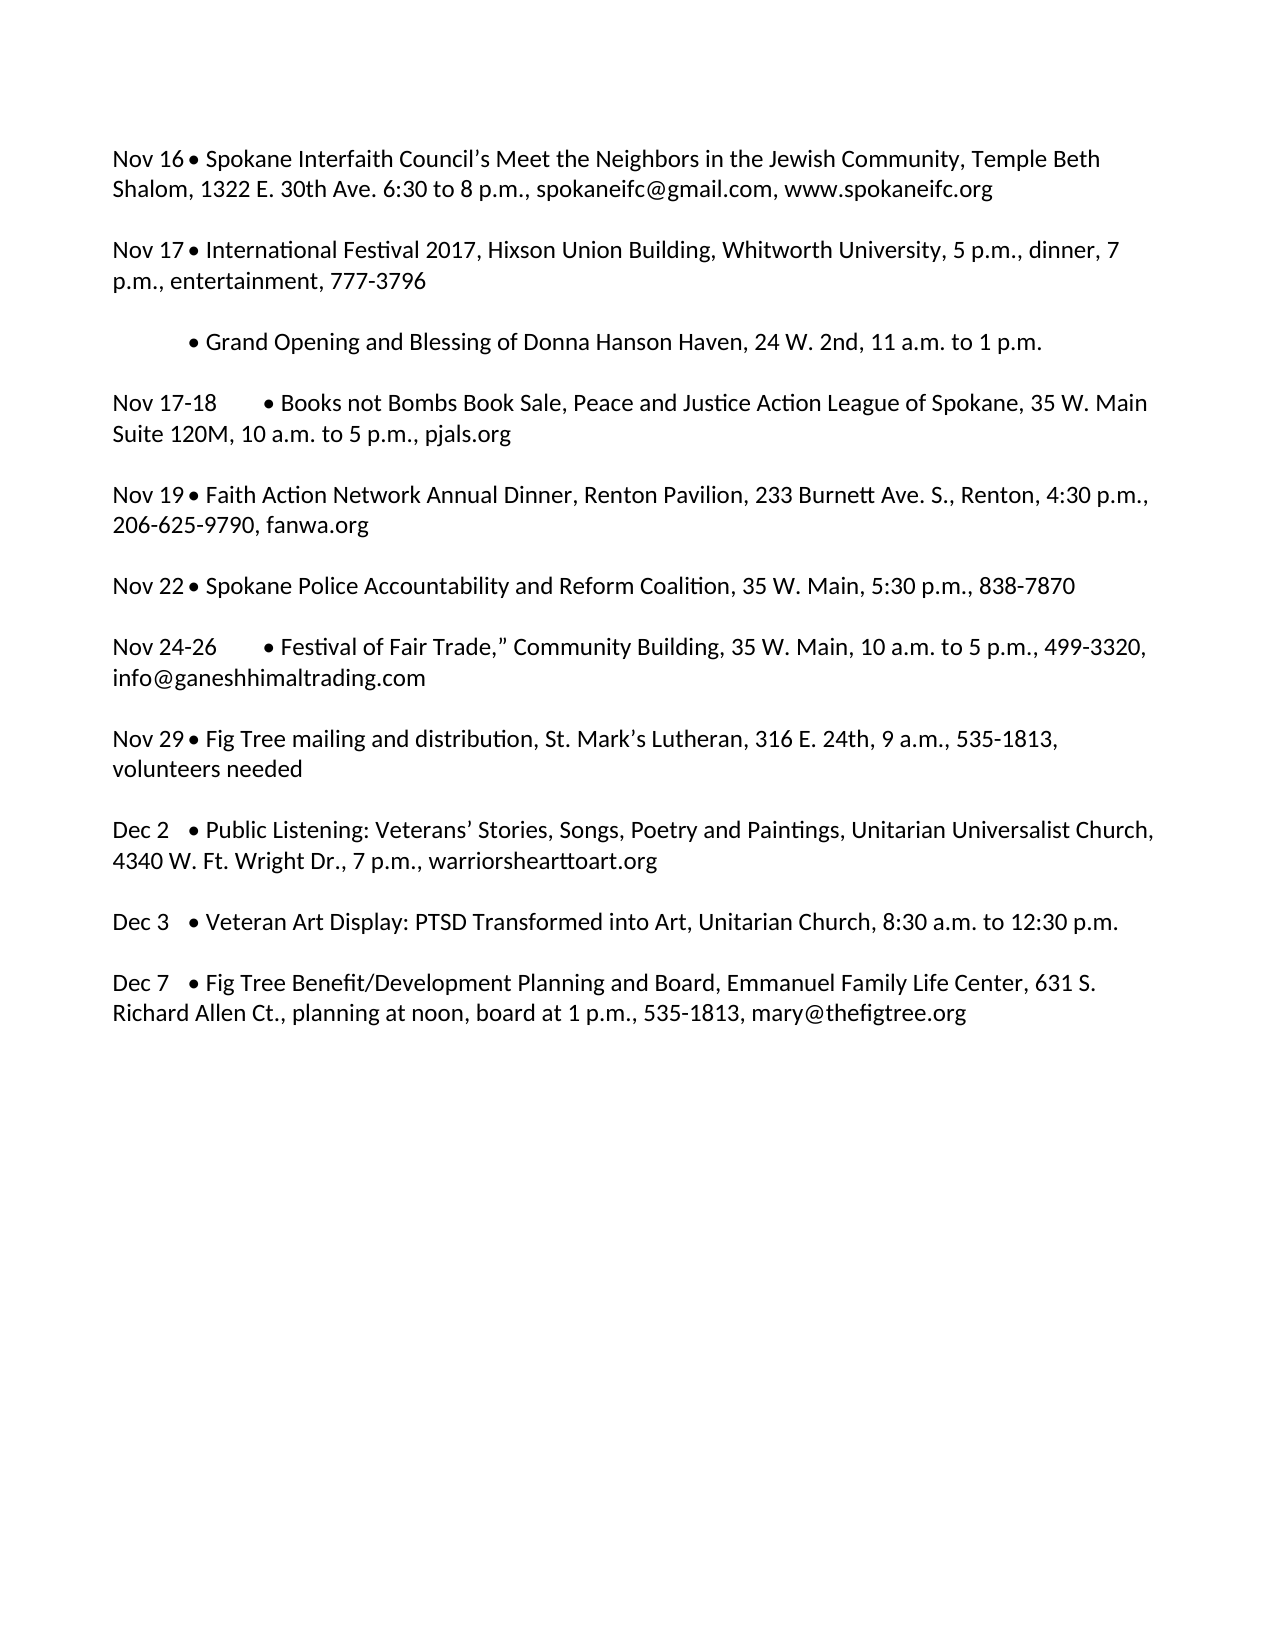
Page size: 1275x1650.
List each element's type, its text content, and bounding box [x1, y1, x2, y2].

text Dec 2 • Public Listening: Veterans’ Stories, Songs, Poetry and Paintings, Unitarian Universalist Church, 4340 W. Ft. Wright Dr., 7 p.m., warriorshearttoart.org [112, 814, 1162, 876]
text Nov 19 • Faith Action Network Annual Dinner, Renton Pavilion, 233 Burnett Ave. S., Renton, 4:30 p.m., 206-625-9790, fanwa.org [112, 479, 1162, 540]
text Nov 16 • Spokane Interfaith Council’s Meet the Neighbors in the Jewish Community, Temple Beth Shalom, 1322 E. 30th Ave. 6:30 to 8 p.m., spokaneifc@gmail.com, www.spokaneifc.org [112, 143, 1162, 204]
text Nov 29 • Fig Tree mailing and distribution, St. Mark’s Lutheran, 316 E. 24th, 9 a.m., 535-1813, volunteers needed [112, 723, 1162, 784]
text Nov 24-26 • Festival of Fair Trade,” Community Building, 35 W. Main, 10 a.m. to 5 p.m., 499-3320, info@ganeshhimaltrading.com [112, 631, 1162, 692]
text Dec 3 • Veteran Art Display: PTSD Transformed into Art, Unitarian Church, 8:30 a.m. to 12:30 p.m. [112, 906, 1162, 937]
text • Grand Opening and Blessing of Donna Hanson Haven, 24 W. 2nd, 11 a.m. to 1 p.m. [112, 326, 1162, 357]
text Dec 7 • Fig Tree Benefit/Development Planning and Board, Emmanuel Family Life Center, 631 S. Richard Allen Ct., planning at noon, board at 1 p.m., 535-1813, mary@thefigtree.org [112, 967, 1162, 1028]
text Nov 22 • Spokane Police Accountability and Reform Coalition, 35 W. Main, 5:30 p.m., 838-7870 [112, 570, 1162, 601]
text Nov 17 • International Festival 2017, Hixson Union Building, Whitworth University, 5 p.m., dinner, 7 p.m., entertainment, 777-3796 [112, 234, 1162, 296]
text Nov 17-18 • Books not Bombs Book Sale, Peace and Justice Action League of Spokane, 35 W. Main Suite 120M, 10 a.m. to 5 p.m., pjals.org [112, 387, 1162, 448]
